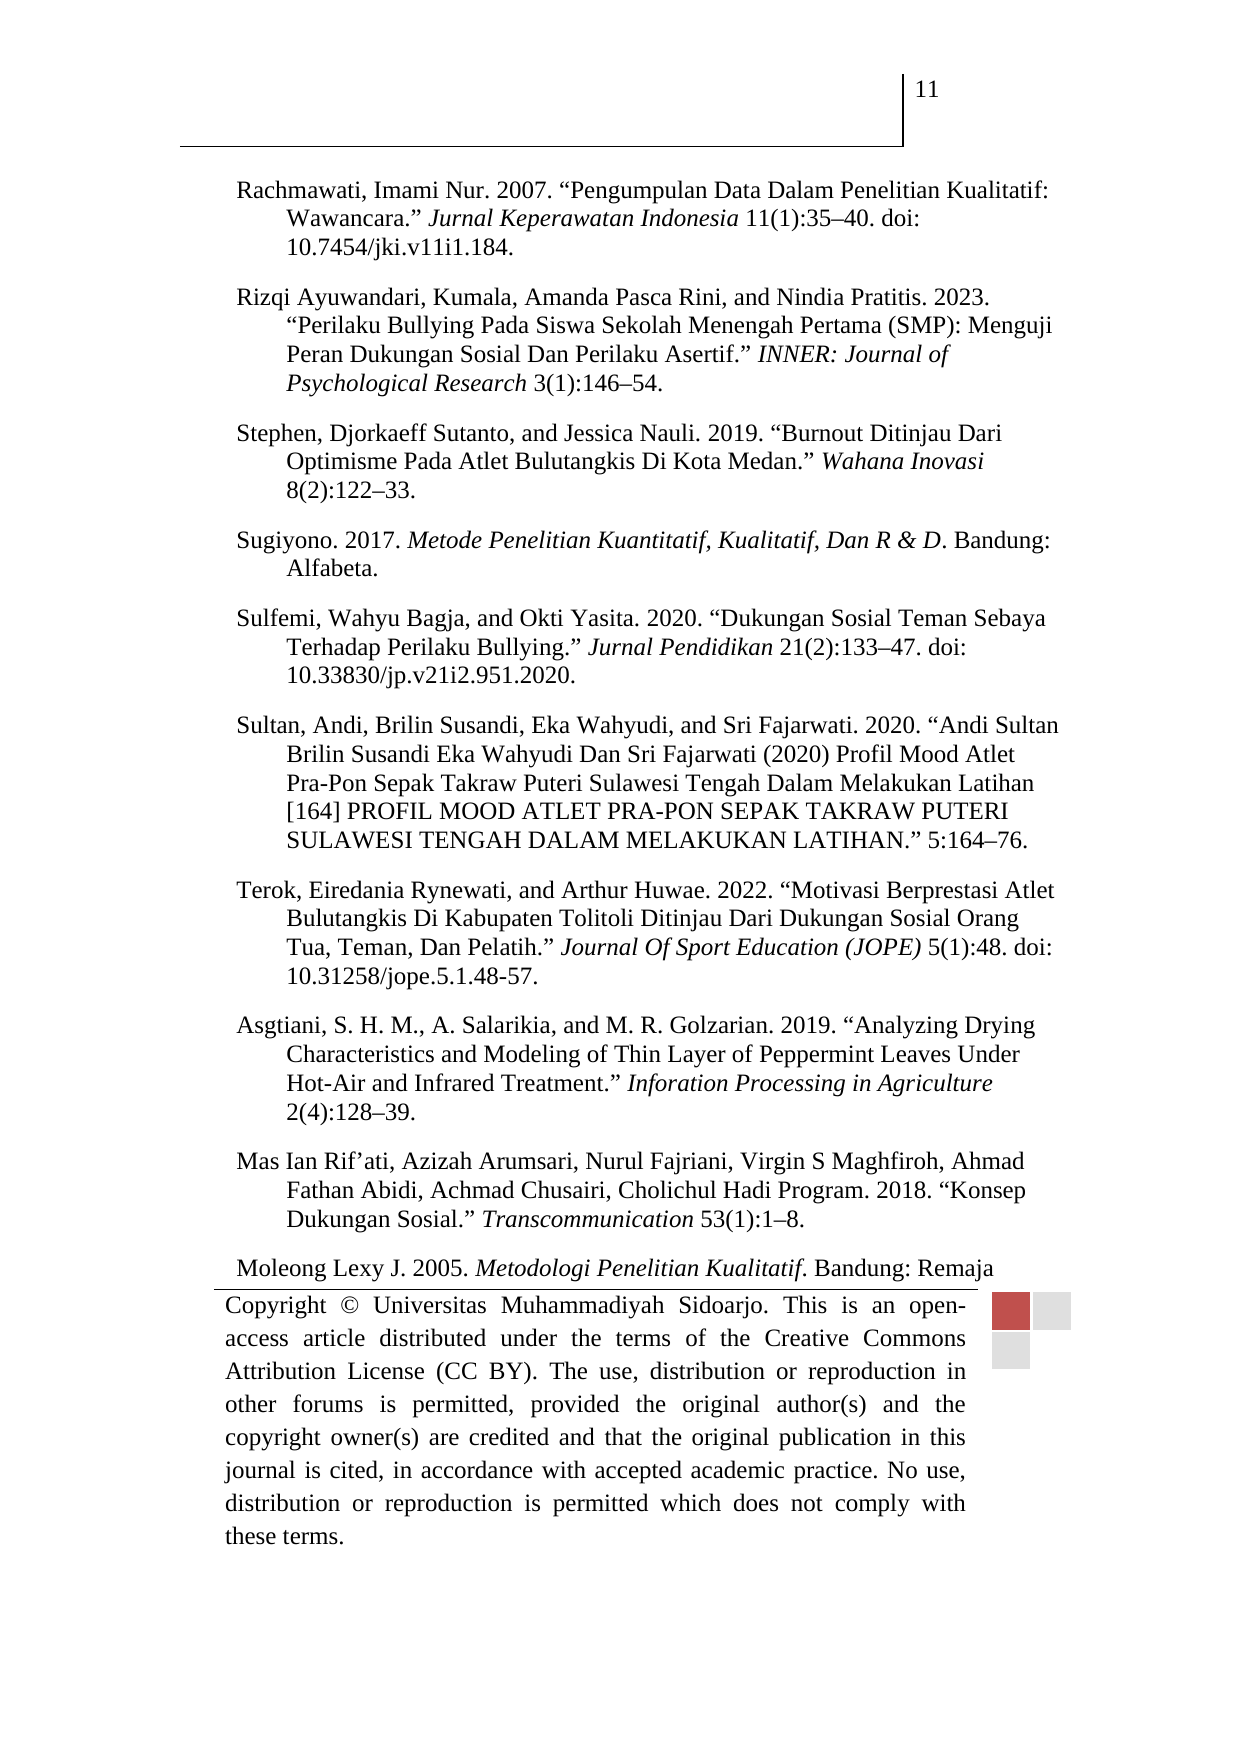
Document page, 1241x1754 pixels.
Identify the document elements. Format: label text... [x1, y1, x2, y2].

text Asgtiani, S. H. M., A. Salarikia, and M. R. Golzarian. 2019. “Analyzing Drying Characteristics and Modeling of Thin Layer of Peppermint Leaves Under Hot-Air and Infrared Treatment.” Inforation Processing in Agriculture 2(4):128–39. [236, 1011, 1063, 1126]
text Rizqi Ayuwandari, Kumala, Amanda Pasca Rini, and Nindia Pratitis. 2023. “Perilaku Bullying Pada Siswa Sekolah Menengah Pertama (SMP): Menguji Peran Dukungan Sosial Dan Perilaku Asertif.” INNER: Journal of Psychological Research 3(1):146–54. [236, 282, 1063, 397]
text Terok, Eiredania Rynewati, and Arthur Huwae. 2022. “Motivasi Berprestasi Atlet Bulutangkis Di Kabupaten Tolitoli Ditinjau Dari Dukungan Sosial Orang Tua, Teman, Dan Pelatih.” Journal Of Sport Education (JOPE) 5(1):48. doi: 10.31258/jope.5.1.48-57. [236, 875, 1063, 990]
text Sulfemi, Wahyu Bagja, and Okti Yasita. 2020. “Dukungan Sosial Teman Sebaya Terhadap Perilaku Bullying.” Jurnal Pendidikan 21(2):133–47. doi: 10.33830/jp.v21i2.951.2020. [236, 603, 1063, 689]
text Mas Ian Rif’ati, Azizah Arumsari, Nurul Fajriani, Virgin S Maghfiroh, Ahmad Fathan Abidi, Achmad Chusairi, Cholichul Hadi Program. 2018. “Konsep Dukungan Sosial.” Transcommunication 53(1):1–8. [236, 1146, 1063, 1233]
text Sultan, Andi, Brilin Susandi, Eka Wahyudi, and Sri Fajarwati. 2020. “Andi Sultan Brilin Susandi Eka Wahyudi Dan Sri Fajarwati (2020) Profil Mood Atlet Pra-Pon Sepak Takraw Puteri Sulawesi Tengah Dalam Melakukan Latihan [164] PROFIL MOOD ATLET PRA-PON SEPAK TAKRAW PUTERI SULAWESI TENGAH DALAM MELAKUKAN LATIHAN.” 5:164–76. [236, 710, 1063, 854]
text Rachmawati, Imami Nur. 2007. “Pengumpulan Data Dalam Penelitian Kualitatif: Wawancara.” Jurnal Keperawatan Indonesia 11(1):35–40. doi: 10.7454/jki.v11i1.184. [236, 175, 1063, 261]
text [236, 1253, 1063, 1282]
text Stephen, Djorkaeff Sutanto, and Jessica Nauli. 2019. “Burnout Ditinjau Dari Optimisme Pada Atlet Bulutangkis Di Kota Medan.” Wahana Inovasi 8(2):122–33. [236, 418, 1063, 504]
text Sugiyono. 2017. Metode Penelitian Kuantitatif, Kualitatif, Dan R & D. Bandung: Alfabeta. [236, 525, 1063, 582]
